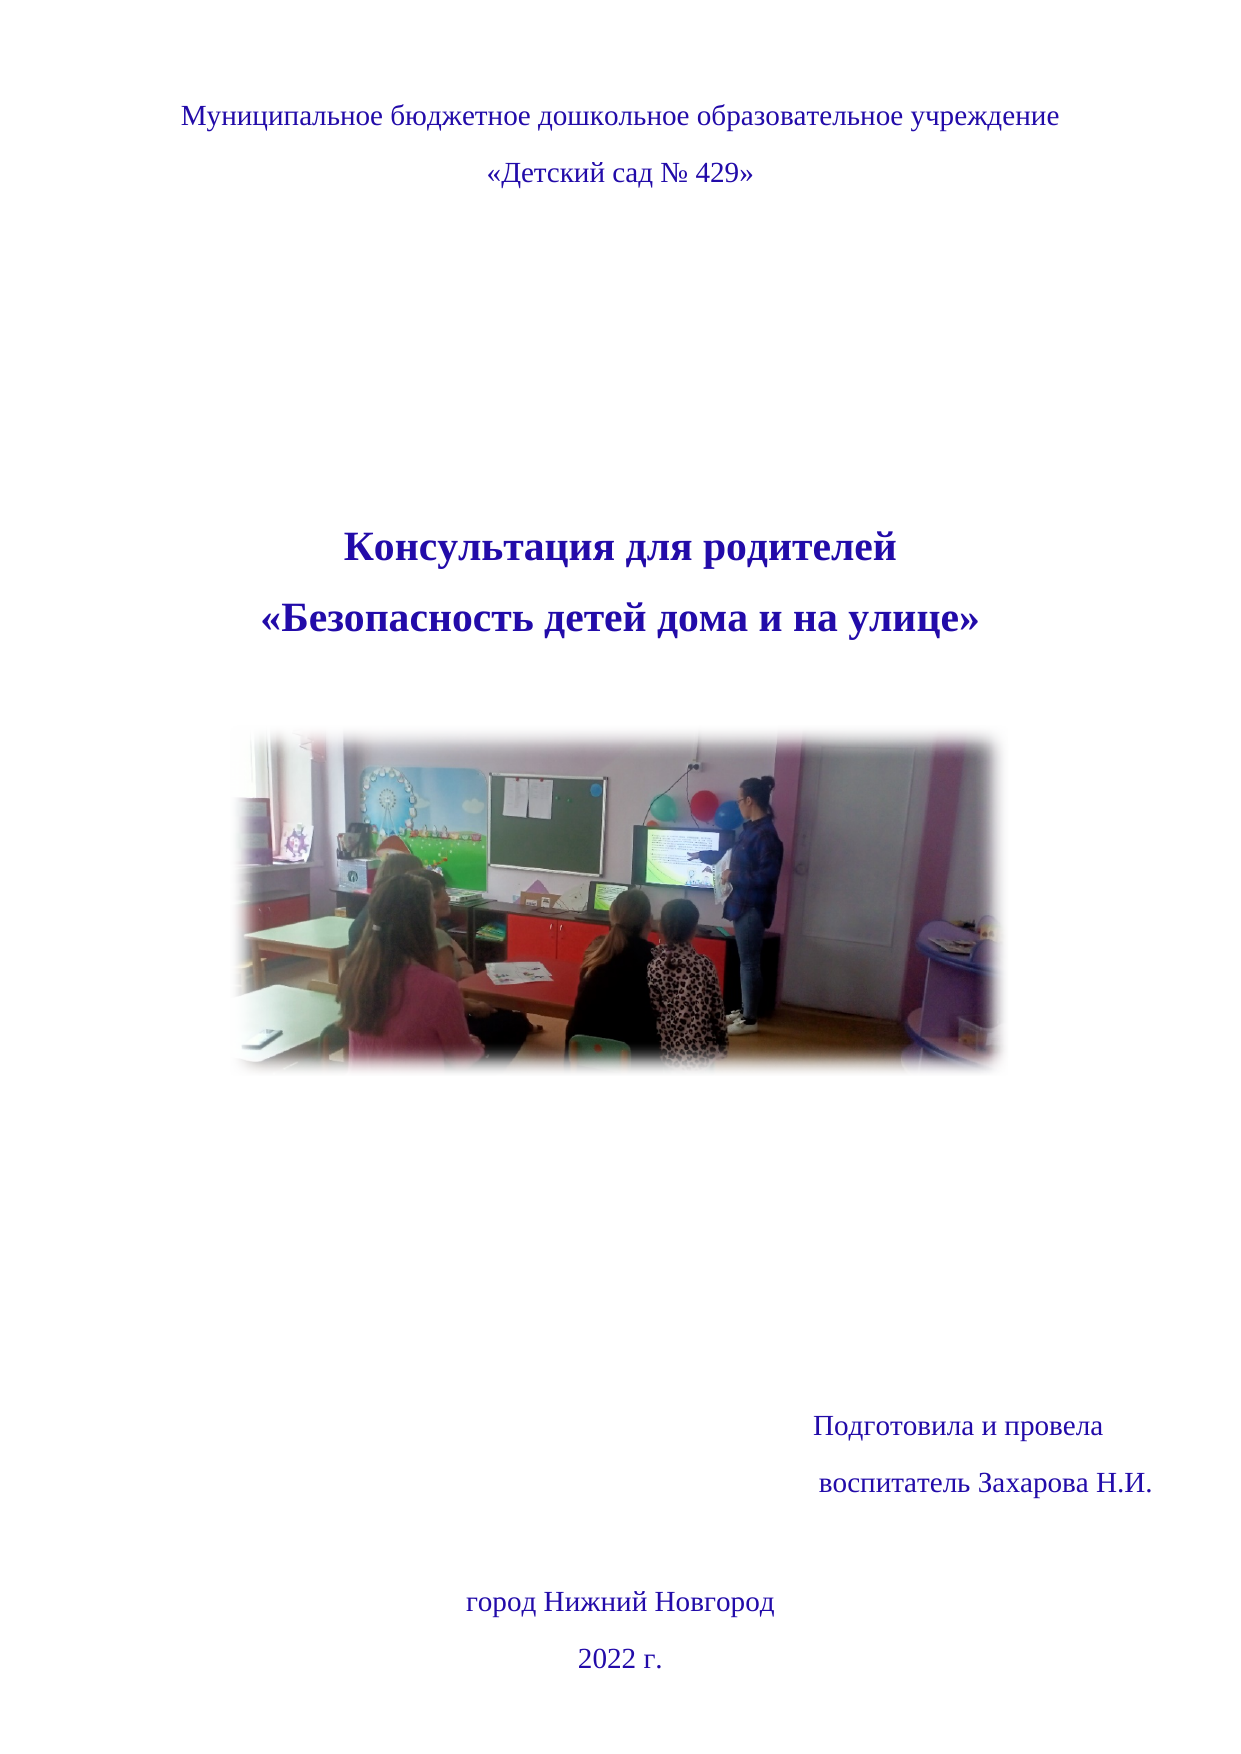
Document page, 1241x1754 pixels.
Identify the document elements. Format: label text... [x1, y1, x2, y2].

text «Детский сад № 429» [75, 155, 1165, 189]
picture [259, 754, 980, 1048]
text воспитатель Захарова Н.И. [75, 1465, 1165, 1499]
text Муниципальное бюджетное дошкольное образовательное учреждение [75, 98, 1165, 132]
text Консультация для родителей [75, 521, 1165, 569]
text 2022 г. [75, 1641, 1165, 1674]
text Подготовила и провела [75, 1408, 1165, 1442]
text «Безопасность детей дома и на улице» [75, 593, 1165, 641]
text город Нижний Новгород [75, 1584, 1165, 1617]
